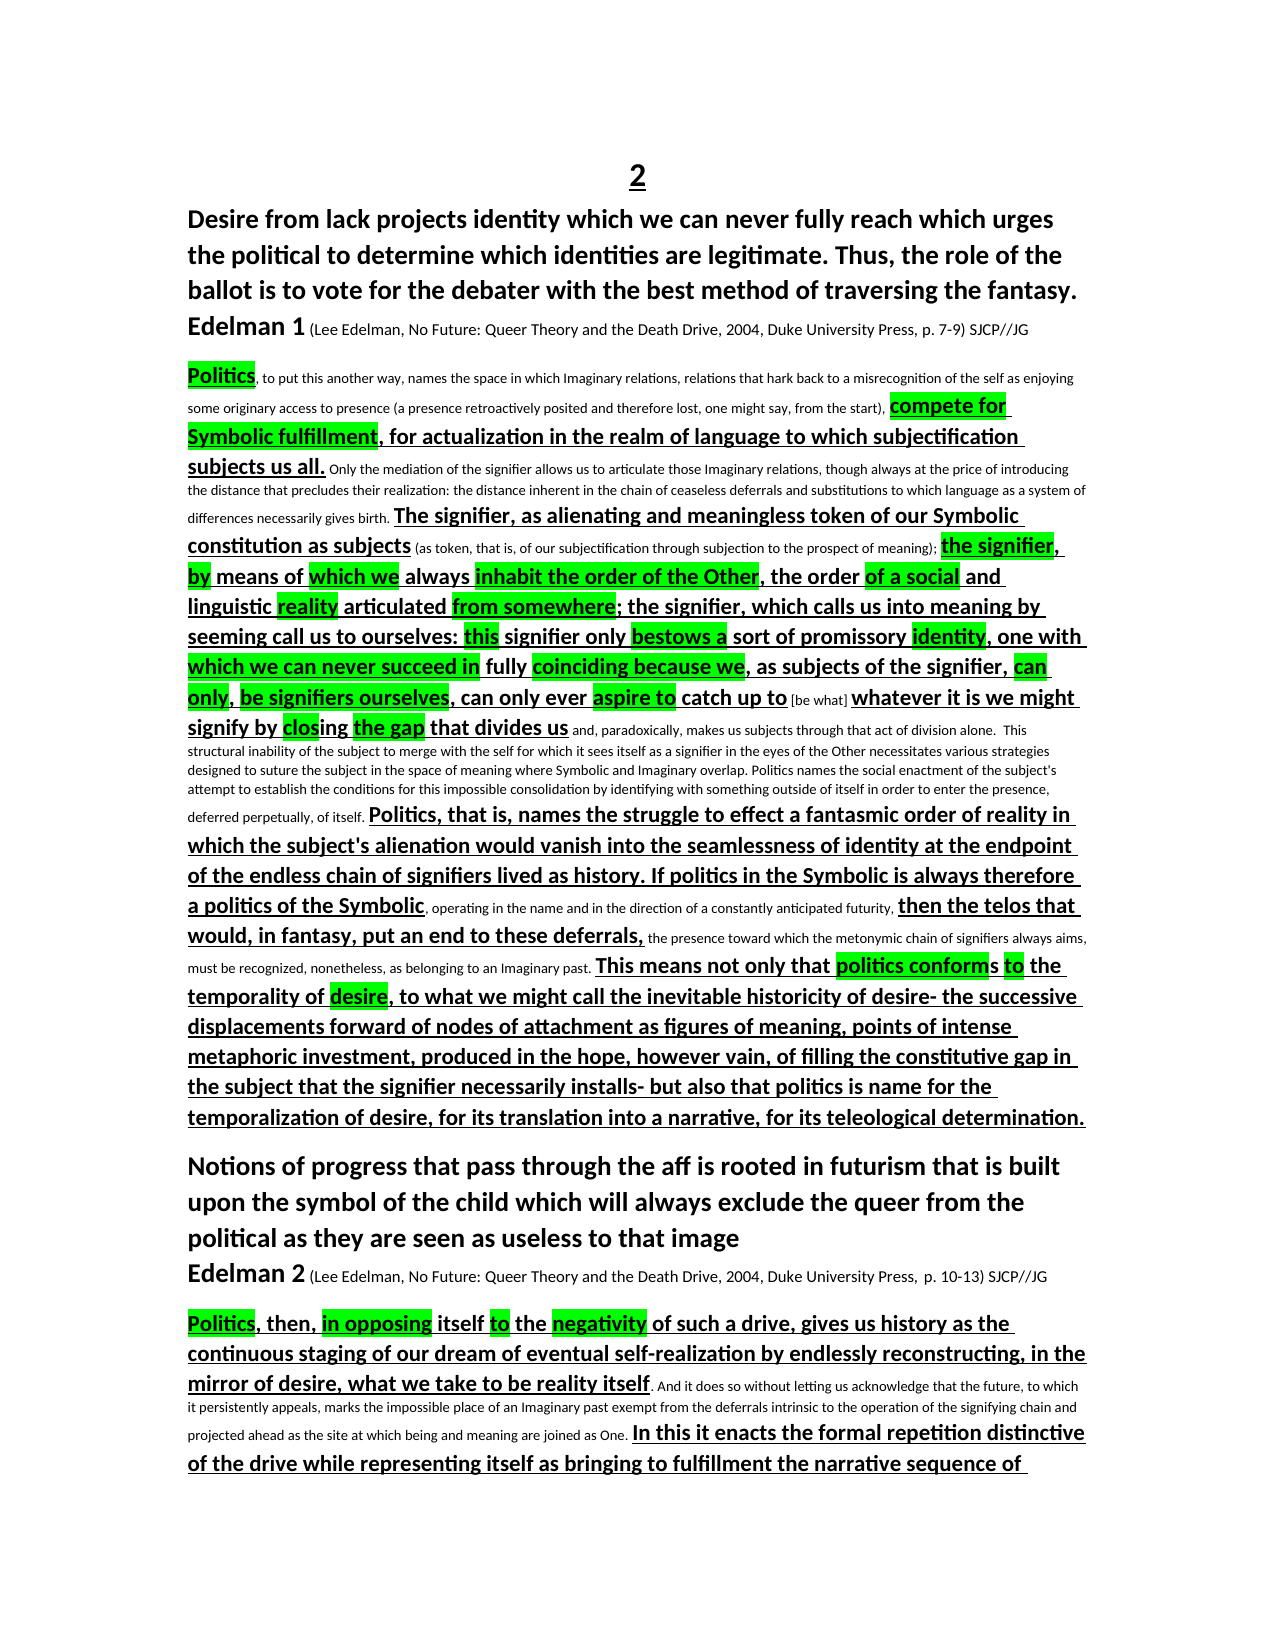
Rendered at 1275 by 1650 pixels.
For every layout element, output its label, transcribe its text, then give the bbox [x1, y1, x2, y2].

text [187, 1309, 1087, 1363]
text Politics, to put this another way, names the space in which Imaginary relations, relations that hark back to a misrecognition of the self as enjoying some originary access to presence (a presence retroactively posited and therefore lost, one might say, from the start), compete for Symbolic fulfillment, for actualization in the realm of language to which subjectification subjects us all. Only the mediation of the signifier allows us to articulate those Imaginary relations, though always at the price of introducing the distance that precludes their realization: the distance inherent in the chain of ceaseless deferrals and substitutions to which language as a system of differences necessarily gives birth. The signifier, as alienating and meaningless token of our Symbolic constitution as subjects (as token, that is, of our subjectification through subjection to the prospect of meaning); the signifier, by means of which we always inhabit the order of the Other, the order of a social and linguistic reality articulated from somewhere; the signifier, which calls us into meaning by seeming call us to ourselves: this signifier only bestows a sort of promissory identity, one with which we can never succeed in fully coinciding because we, as subjects of the signifier, can only, be signifiers ourselves, can only ever aspire to catch up to [be what] whatever it is we might signify by closing the gap that divides us and, paradoxically, makes us subjects through that act of division alone. This structural inability of the subject to merge with the self for which it sees itself as a signifier in the eyes of the Other necessitates various strategies designed to suture the subject in the space of meaning where Symbolic and Imaginary overlap. Politics names the social enactment of the subject's attempt to establish the conditions for this impossible consolidation by identifying with something outside of itself in order to enter the presence, deferred perpetually, of itself. Politics, that is, names the struggle to effect a fantasmic order of reality in which the subject's alienation would vanish into the seamlessness of identity at the endpoint of the endless chain of signifiers lived as history. If politics in the Symbolic is always therefore a politics of the Symbolic, operating in the name and in the direction of a constantly anticipated futurity, then the telos that would, in fantasy, put an end to these deferrals, the presence toward which the metonymic chain of signifiers always aims, must be recognized, nonetheless, as belonging to an Imaginary past. This means not only that politics conforms to the temporality of desire, to what we might call the inevitable historicity of desire- the successive displacements forward of nodes of attachment as figures of meaning, points of intense metaphoric investment, produced in the hope, however vain, of filling the constitutive gap in the subject that the signifier necessarily installs- but also that politics is name for the temporalization of desire, for its translation into a narrative, for its teleological determination. [187, 647, 1087, 1131]
subtitle 2 [187, 154, 1087, 195]
subtitle Desire from lack projects identity which we can never fully reach which urges the political to determine which identities are legitimate. Thus, the role of the ballot is to vote for the debater with the best method of traversing the fantasy. [187, 202, 1087, 307]
text Edelman 2 (Lee Edelman, No Future: Queer Theory and the Death Drive, 2004, Duke University Press, p. 10-13) SJCP//JG [187, 1256, 1087, 1289]
text Edelman 1 (Lee Edelman, No Future: Queer Theory and the Death Drive, 2004, Duke University Press, p. 7-9) SJCP//JG [187, 309, 1087, 342]
text Politics, to put this another way, names the space in which Imaginary relations, relations that hark back to a misrecognition of the self as enjoying some originary access to presence (a presence retroactively posited and therefore lost, one might say, from the start), compete for Symbolic fulfillment, for actualization in the realm of language to which subjectification subjects us all. Only the mediation of the signifier allows us to articulate those Imaginary relations, though always at the price of introducing the distance that precludes their realization: the distance inherent in the chain of ceaseless deferrals and substitutions to which language as a system of differences necessarily gives birth. The signifier, as alienating and meaningless token of our Symbolic constitution as subjects (as token, that is, of our subjectification through subjection to the prospect of meaning); the signifier, by means of which we always inhabit the order of the Other, the order of a social and linguistic reality articulated from somewhere; the signifier, which calls us into meaning by seeming call us to ourselves: this signifier only bestows a sort of promissory identity, one with which we can never succeed in fully coinciding because we, as subjects of the signifier, can only, be signifiers ourselves, can only ever aspire to catch up to [be what] whatever it is we might signify by closing the gap that divides us and, paradoxically, makes us subjects through that act of division alone. This structural inability of the subject to merge with the self for which it sees itself as a signifier in the eyes of the Other necessitates various strategies designed to suture the subject in the space of meaning where Symbolic and Imaginary overlap. Politics names the social enactment of the subject's attempt to establish the conditions for this impossible consolidation by identifying with something outside of itself in order to enter the presence, deferred perpetually, of itself. Politics, that is, names the struggle to effect a fantasmic order of reality in which the subject's alienation would vanish into the seamlessness of identity at the endpoint of the endless chain of signifiers lived as history. If politics in the Symbolic is always therefore a politics of the Symbolic, operating in the name and in the direction of a constantly anticipated futurity, then the telos that would, in fantasy, put an end to these deferrals, the presence toward which the metonymic chain of signifiers always aims, must be recognized, nonetheless, as belonging to an Imaginary past. This means not only that politics conforms to the temporality of desire, to what we might call the inevitable historicity of desire- the successive displacements forward of nodes of attachment as figures of meaning, points of intense metaphoric investment, produced in the hope, however vain, of filling the constitutive gap in the subject that the signifier necessarily installs- but also that politics is name for the temporalization of desire, for its translation into a narrative, for its teleological determination. [187, 361, 1087, 646]
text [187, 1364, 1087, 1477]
subtitle Notions of progress that pass through the aff is rooted in futurism that is built upon the symbol of the child which will always exclude the queer from the political as they are seen as useless to that image [187, 1149, 1087, 1254]
